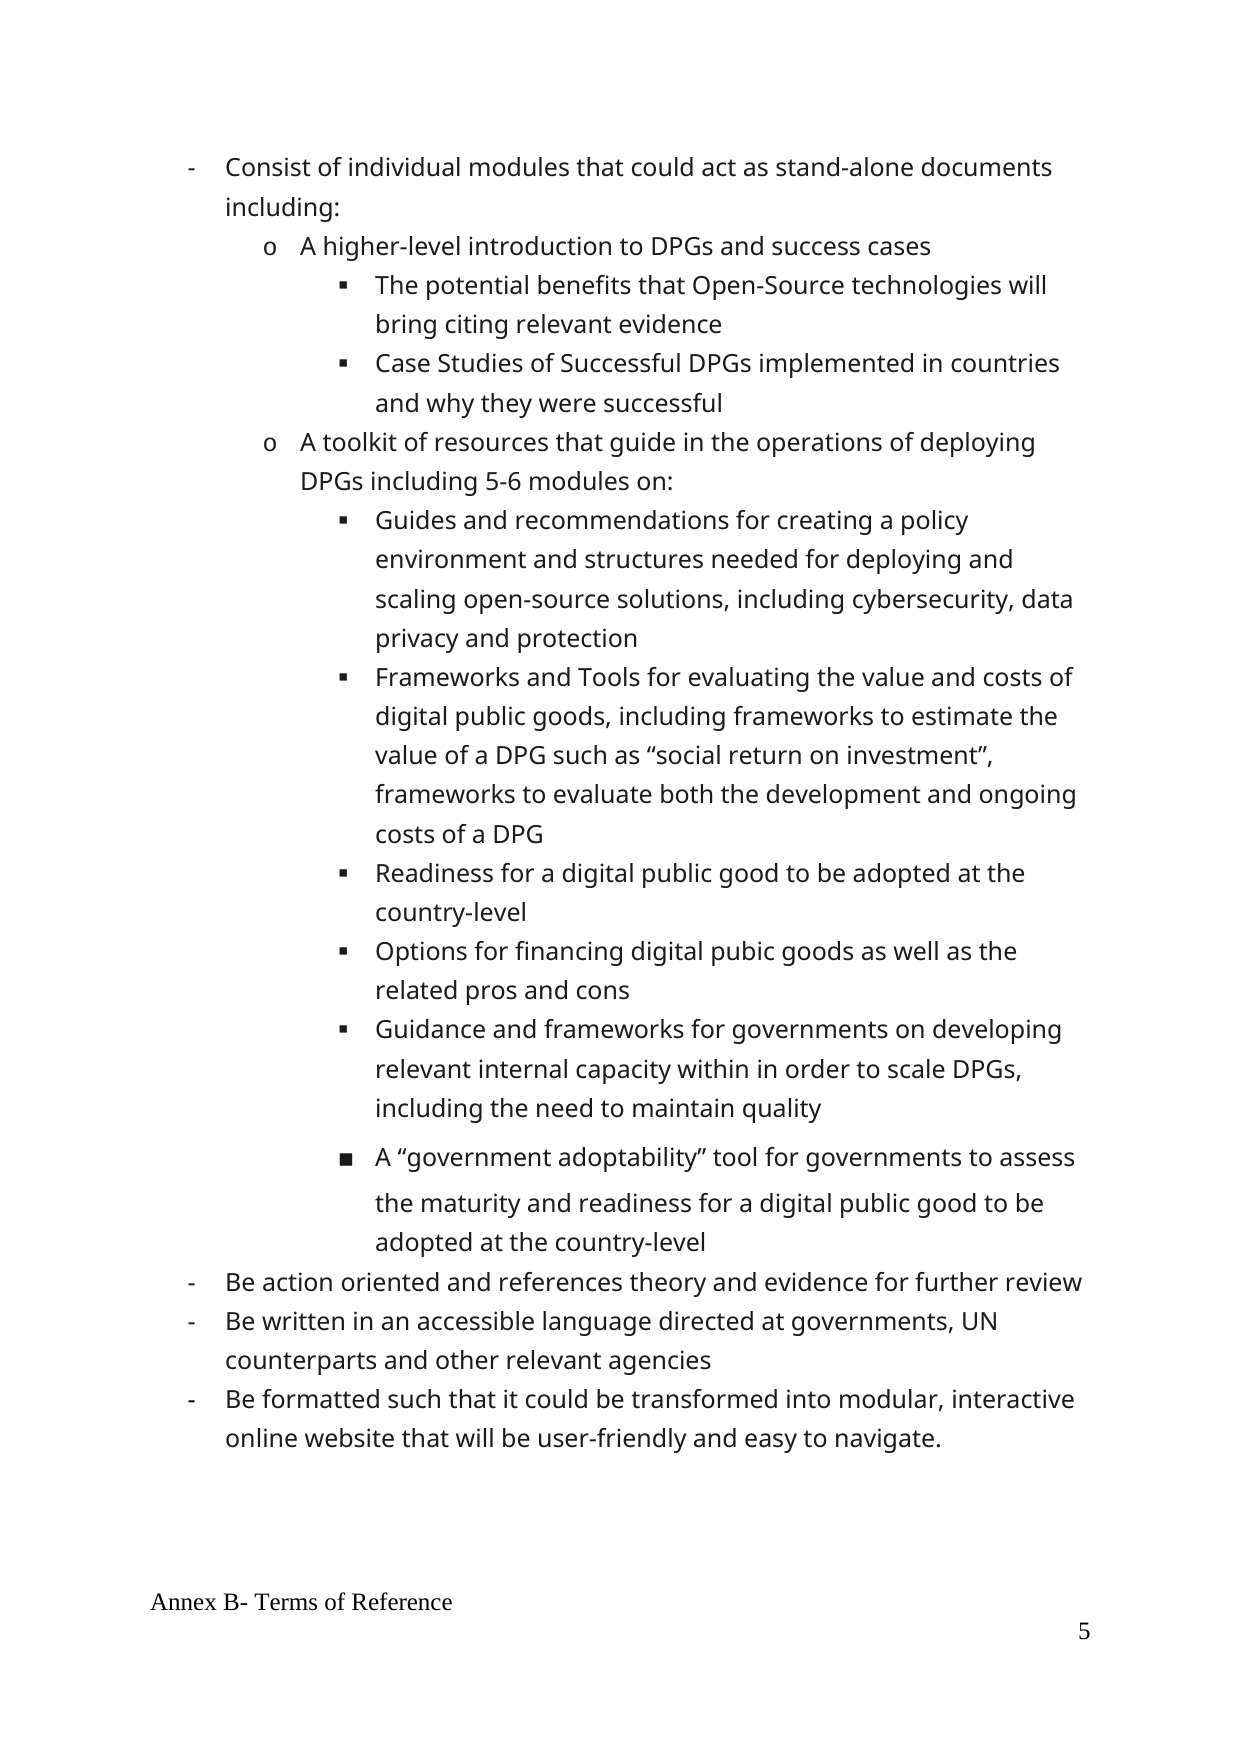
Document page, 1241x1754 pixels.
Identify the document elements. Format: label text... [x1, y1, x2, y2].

list Be written in an accessible language directed at governments, UN counterparts and other relevant agencies [187, 1303, 1090, 1377]
list Be formatted such that it could be transformed into modular, interactive online website that will be user-friendly and easy to navigate. [187, 1382, 1090, 1455]
list A higher-level introduction to DPGs and success cases [262, 228, 1090, 263]
list Consist of individual modules that could act as stand-alone documents including: [187, 150, 1090, 223]
list Guidance and frameworks for governments on developing relevant internal capacity within in order to scale DPGs, including the need to maintain quality [337, 1012, 1090, 1124]
list A “government adoptability” tool for governments to assess the maturity and readiness for a digital public good to be adopted at the country-level [337, 1129, 1090, 1259]
list Be action oriented and references theory and evidence for further review [187, 1264, 1090, 1298]
list A toolkit of resources that guide in the operations of deploying DPGs including 5-6 modules on: [262, 424, 1090, 498]
list Frameworks and Tools for evaluating the value and costs of digital public goods, including frameworks to estimate the value of a DPG such as “social return on investment”, frameworks to evaluate both the development and ongoing costs of a DPG [337, 659, 1090, 850]
list Case Studies of Successful DPGs implemented in countries and why they were successful [337, 346, 1090, 419]
list Guides and recommendations for creating a policy environment and structures needed for deploying and scaling open-source solutions, including cybersecurity, data privacy and protection [337, 503, 1090, 654]
list Options for financing digital pubic goods as well as the related pros and cons [337, 934, 1090, 1007]
list The potential benefits that Open-Source technologies will bring citing relevant evidence [337, 268, 1090, 341]
list Readiness for a digital public good to be adopted at the country-level [337, 855, 1090, 929]
